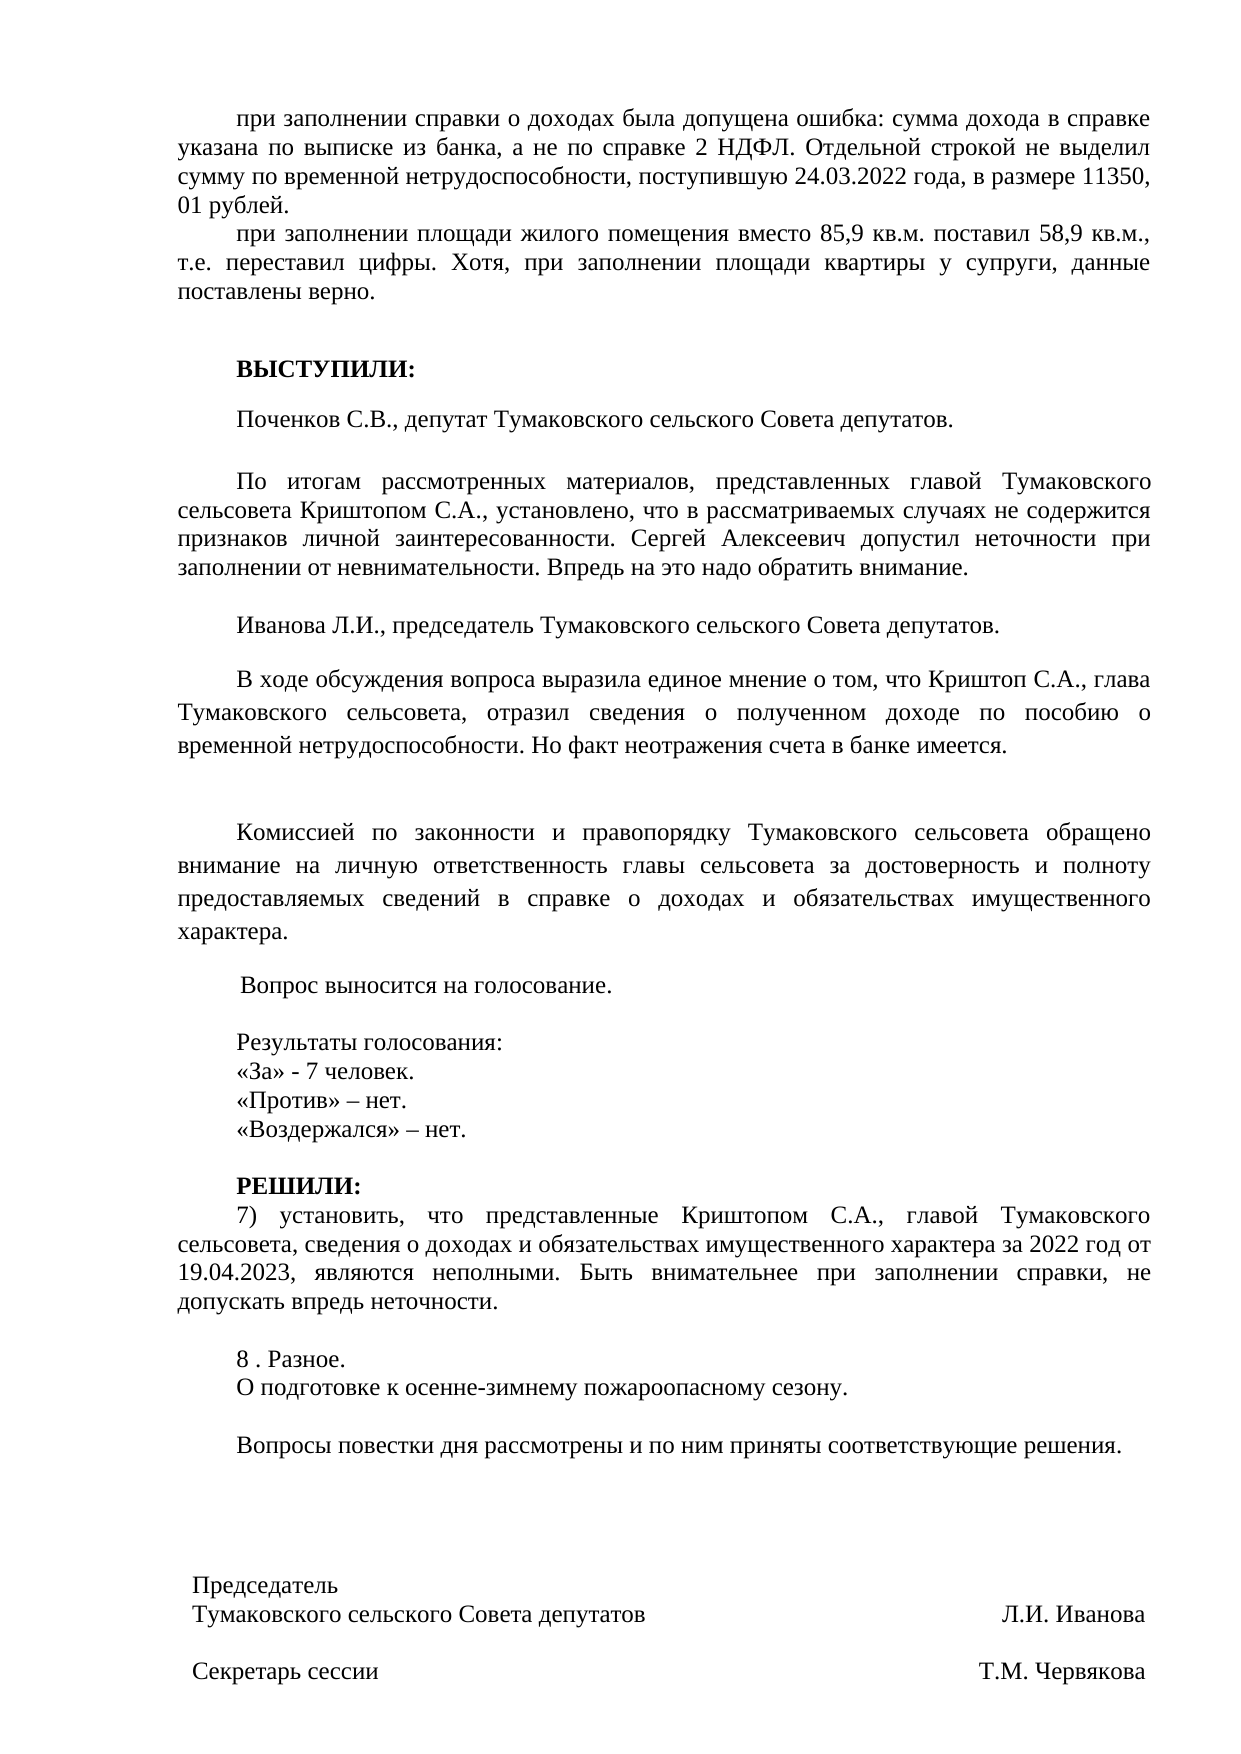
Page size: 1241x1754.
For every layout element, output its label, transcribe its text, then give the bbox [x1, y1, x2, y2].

text «Против» – нет. [177, 1085, 1152, 1114]
text Иванова Л.И., председатель Тумаковского сельского Совета депутатов. [177, 610, 1152, 639]
text ВЫСТУПИЛИ: [177, 354, 1152, 383]
text В ходе обсуждения вопроса выразила единое мнение о том, что Криштоп С.А., глава Тумаковского сельсовета, отразил сведения о полученном доходе по пособию о временной нетрудоспособности. Но факт неотражения счета в банке имеется. [177, 664, 1152, 759]
text «Воздержался» – нет. [177, 1114, 1152, 1142]
text Результаты голосования: [177, 1027, 1152, 1056]
text Комиссией по законности и правопорядку Тумаковского сельсовета обращено внимание на личную ответственность главы сельсовета за достоверность и полноту предоставляемых сведений в справке о доходах и обязательствах имущественного характера. [177, 817, 1152, 945]
text По итогам рассмотренных материалов, представленных главой Тумаковского сельсовета Криштопом С.А., установлено, что в рассматриваемых случаях не содержится признаков личной заинтересованности. Сергей Алексеевич допустил неточности при заполнении от невнимательности. Впредь на это надо обратить внимание. [177, 466, 1152, 581]
text Поченков С.В., депутат Тумаковского сельского Совета депутатов. [177, 404, 1152, 433]
text 7) установить, что представленные Криштопом С.А., главой Тумаковского сельсовета, сведения о доходах и обязательствах имущественного характера за 2022 год от 19.04.2023, являются неполными. Быть внимательнее при заполнении справки, не допускать впредь неточности. [177, 1200, 1152, 1315]
text Секретарь сессии Т.М. Червякова [133, 1656, 1152, 1685]
text «За» - 7 человек. [177, 1056, 1152, 1085]
text О подготовке к осенне-зимнему пожароопасному сезону. [177, 1372, 1152, 1401]
text при заполнении площади жилого помещения вместо 85,9 кв.м. поставил 58,9 кв.м., т.е. переставил цифры. Хотя, при заполнении площади квартиры у супруги, данные поставлены верно. [177, 218, 1152, 305]
text Тумаковского сельского Совета депутатов Л.И. Иванова [133, 1599, 1152, 1627]
text Председатель [133, 1570, 1152, 1599]
text Вопрос выносится на голосование. [177, 970, 1152, 999]
text РЕШИЛИ: [177, 1171, 1152, 1200]
text при заполнении справки о доходах была допущена ошибка: сумма дохода в справке указана по выписке из банка, а не по справке 2 НДФЛ. Отдельной строкой не выделил сумму по временной нетрудоспособности, поступившую 24.03.2022 года, в размере 11350, 01 рублей. [177, 103, 1152, 218]
text 8 . Разное. [177, 1344, 1152, 1372]
text Вопросы повестки дня рассмотрены и по ним приняты соответствующие решения. [177, 1430, 1152, 1459]
